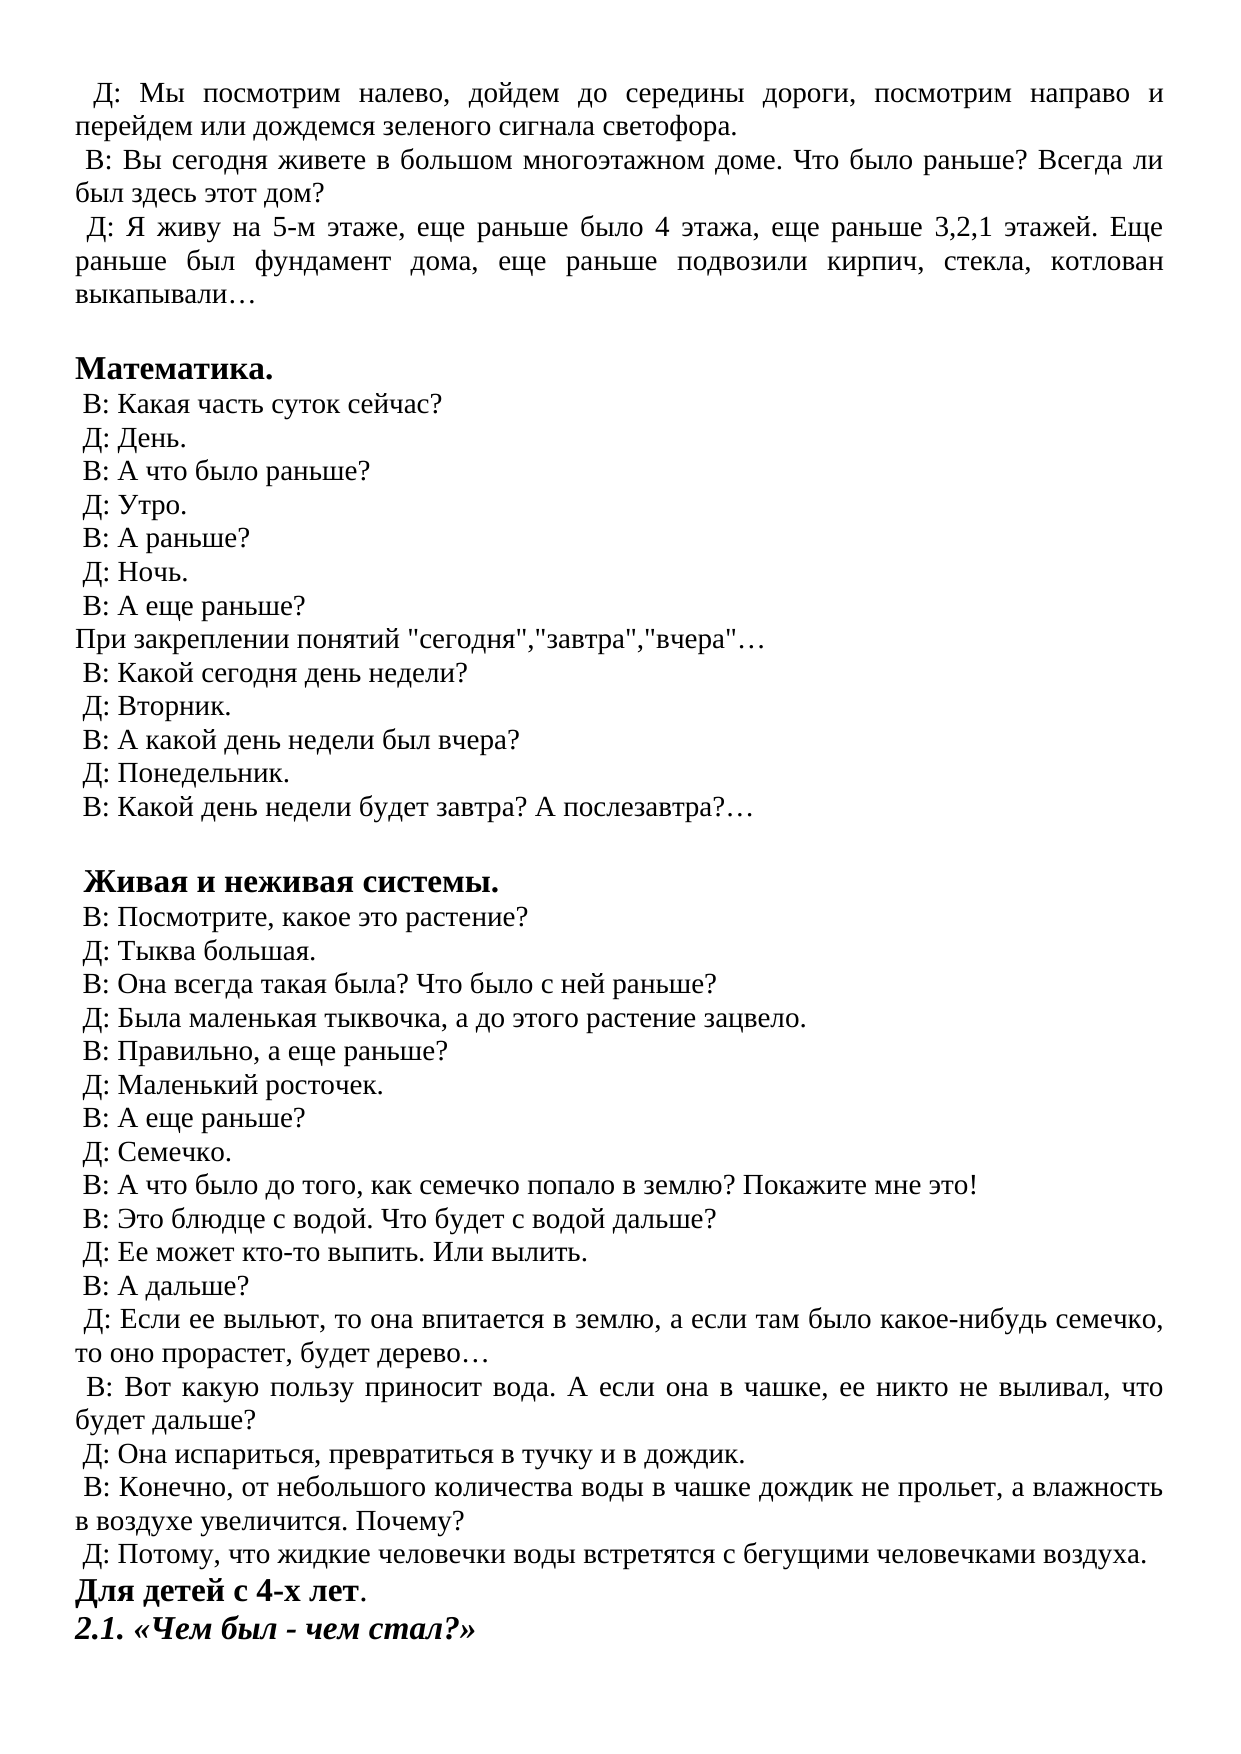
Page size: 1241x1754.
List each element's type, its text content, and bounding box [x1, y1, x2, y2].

text В: Какой день недели будет завтра? А послезавтра?… [75, 789, 1165, 822]
text Д: Ночь. [75, 554, 1165, 588]
text Д: Я живу на 5-м этаже, еще раньше было 4 этажа, еще раньше 3,2,1 этажей. Еще раньше был фундамент дома, еще раньше подвозили кирпич, стекла, котлован выкапывали… [75, 209, 1165, 310]
text В: А раньше? [75, 521, 1165, 554]
text В: А еще раньше? [75, 1100, 1165, 1134]
text Д: Понедельник. [75, 755, 1165, 789]
text Д: День. [75, 420, 1165, 453]
text В: Посмотрите, какое это растение? [75, 899, 1165, 933]
text В: А дальше? [75, 1268, 1165, 1302]
text Д: Маленький росточек. [75, 1067, 1165, 1100]
text Д: Была маленькая тыквочка, а до этого растение зацвело. [75, 1000, 1165, 1033]
text Д: Потому, что жидкие человечки воды встретятся с бегущими человечками воздуха. [75, 1536, 1165, 1570]
text В: Какой сегодня день недели? [75, 655, 1165, 688]
text Живая и неживая системы. [75, 861, 1165, 899]
text В: А что было раньше? [75, 453, 1165, 487]
text Д: Вторник. [75, 688, 1165, 722]
text Для детей с 4-х лет. [75, 1570, 1165, 1608]
text Д: Тыква большая. [75, 933, 1165, 966]
text Д: Она испариться, превратиться в тучку и в дождик. [75, 1436, 1165, 1469]
text Д: Если ее выльют, то она впитается в землю, а если там было какое-нибудь семечко, то оно прорастет, будет дерево… [75, 1302, 1165, 1369]
text При закреплении понятий "сегодня","завтра","вчера"… [75, 621, 1165, 655]
text Математика. [75, 348, 1165, 386]
text В: А что было до того, как семечко попало в землю? Покажите мне это! [75, 1167, 1165, 1201]
text В: Она всегда такая была? Что было с ней раньше? [75, 966, 1165, 1000]
text 2.1. «Чем был - чем стал?» [75, 1608, 1165, 1647]
text В: Вот какую пользу приносит вода. А если она в чашке, ее никто не выливал, что будет дальше? [75, 1369, 1165, 1436]
text В: Вы сегодня живете в большом многоэтажном доме. Что было раньше? Всегда ли был здесь этот дом? [75, 142, 1165, 209]
text Д: Семечко. [75, 1134, 1165, 1167]
text Д: Утро. [75, 487, 1165, 521]
text В: А еще раньше? [75, 588, 1165, 621]
text В: Конечно, от небольшого количества воды в чашке дождик не прольет, а влажность в воздухе увеличится. Почему? [75, 1469, 1165, 1536]
text Д: Мы посмотрим налево, дойдем до середины дороги, посмотрим направо и перейдем или дождемся зеленого сигнала светофора. [75, 75, 1165, 142]
text В: Правильно, а еще раньше? [75, 1033, 1165, 1067]
text В: Это блюдце с водой. Что будет с водой дальше? [75, 1201, 1165, 1234]
text Д: Ее может кто-то выпить. Или вылить. [75, 1234, 1165, 1268]
text В: А какой день недели был вчера? [75, 722, 1165, 755]
text В: Какая часть суток сейчас? [75, 386, 1165, 420]
